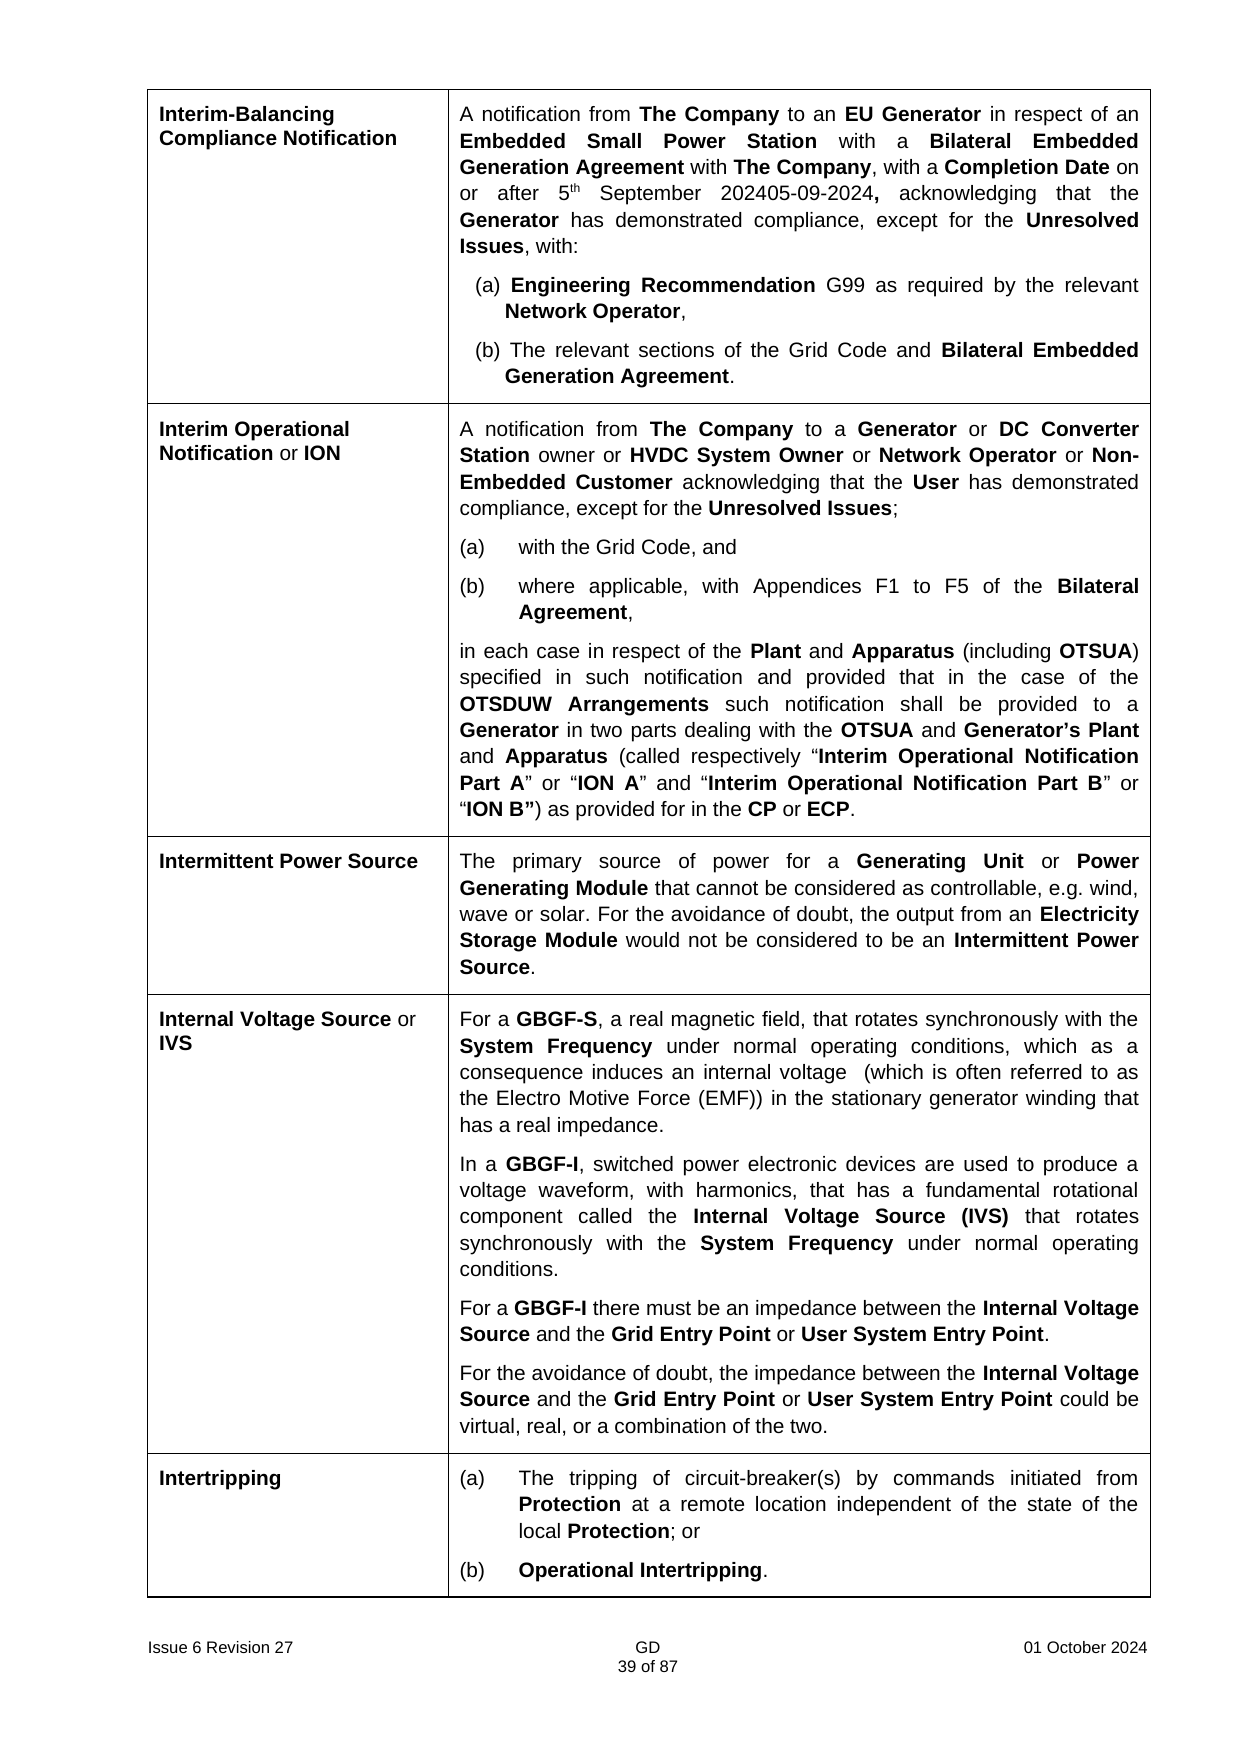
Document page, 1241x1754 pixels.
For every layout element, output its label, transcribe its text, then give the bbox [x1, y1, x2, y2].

table_cell Intertripping [148, 1454, 448, 1596]
table_cell The primary source of power for a Generating Unit or Power Generating Module that cannot be considered as controllable, e.g. wind, wave or solar. For the avoidance of doubt, the output from an Electricity Storage Module would not be considered to be an Intermittent Power Source. [449, 837, 1150, 993]
table_cell For a GBGF-S, a real magnetic field, that rotates synchronously with the System Frequency under normal operating conditions, which as a consequence induces an internal voltage (which is often referred to as the Electro Motive Force (EMF)) in the stationary generator winding that has a real impedance. In a GBGF-I, switched power electronic devices are used to produce a voltage waveform, with harmonics, that has a fundamental rotational component called the Internal Voltage Source (IVS) that rotates synchronously with the System Frequency under normal operating conditions. For a GBGF-I there must be an impedance between the Internal Voltage Source and the Grid Entry Point or User System Entry Point. For the avoidance of doubt, the impedance between the Internal Voltage Source and the Grid Entry Point or User System Entry Point could be virtual, real, or a combination of the two. [449, 995, 1150, 1452]
table_cell Interim-Balancing Compliance Notification [148, 90, 448, 403]
table_cell A notification from The Company to an EU Generator in respect of an Embedded Small Power Station with a Bilateral Embedded Generation Agreement with The Company, with a Completion Date on or after , acknowledging that the Generator has demonstrated compliance, except for the Unresolved Issues, with: (a) Engineering Recommendation G99 as required by the relevant Network Operator, (b) The relevant sections of the Grid Code and Bilateral Embedded Generation Agreement. [449, 90, 1150, 403]
table_cell A notification from The Company to a Generator or DC Converter Station owner or HVDC System Owner or Network Operator or Non-Embedded Customer acknowledging that the User has demonstrated compliance, except for the Unresolved Issues; (a) with the Grid Code, and (b) where applicable, with Appendices F1 to F5 of the Bilateral Agreement, in each case in respect of the Plant and Apparatus (including OTSUA) specified in such notification and provided that in the case of the OTSDUW Arrangements such notification shall be provided to a Generator in two parts dealing with the OTSUA and Generator’s Plant and Apparatus (called respectively “Interim Operational Notification Part A” or “ION A” and “Interim Operational Notification Part B” or “ION B”) as provided for in the CP or ECP. [449, 404, 1150, 836]
table_cell Intermittent Power Source [148, 837, 448, 993]
table_cell Internal Voltage Source or IVS [148, 995, 448, 1452]
table_cell Interim Operational Notification or ION [148, 404, 448, 836]
table_cell (a) The tripping of circuit-breaker(s) by commands initiated from Protection at a remote location independent of the state of the local Protection; or (b) Operational Intertripping. [449, 1454, 1150, 1596]
